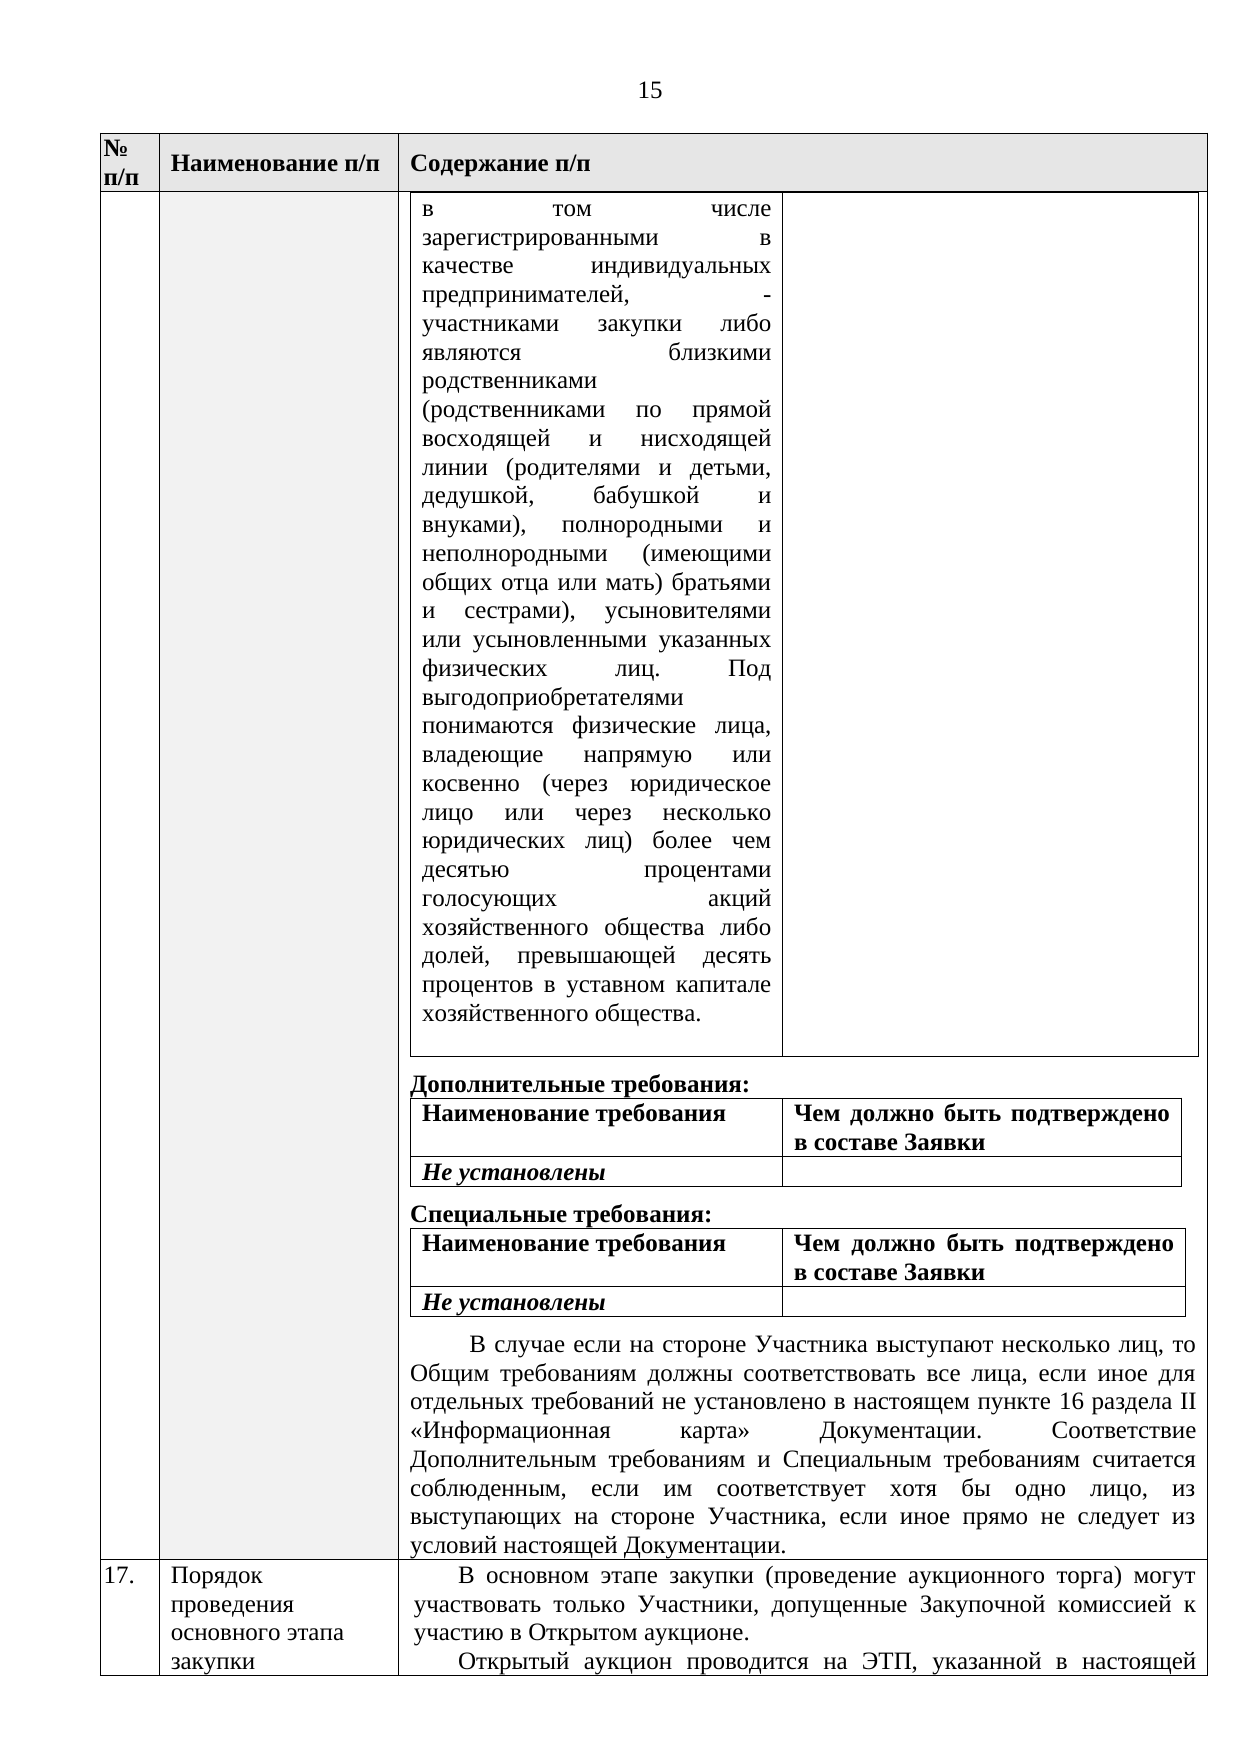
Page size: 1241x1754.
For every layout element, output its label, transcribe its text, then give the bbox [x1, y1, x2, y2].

table_header Наименование п/п [160, 134, 398, 191]
table_header № п/п [101, 134, 159, 191]
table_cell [399, 1560, 1207, 1675]
table_cell [101, 192, 159, 1559]
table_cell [160, 192, 398, 1559]
table_header Содержание п/п [399, 134, 1207, 191]
table_cell [101, 1560, 159, 1675]
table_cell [160, 1560, 398, 1675]
